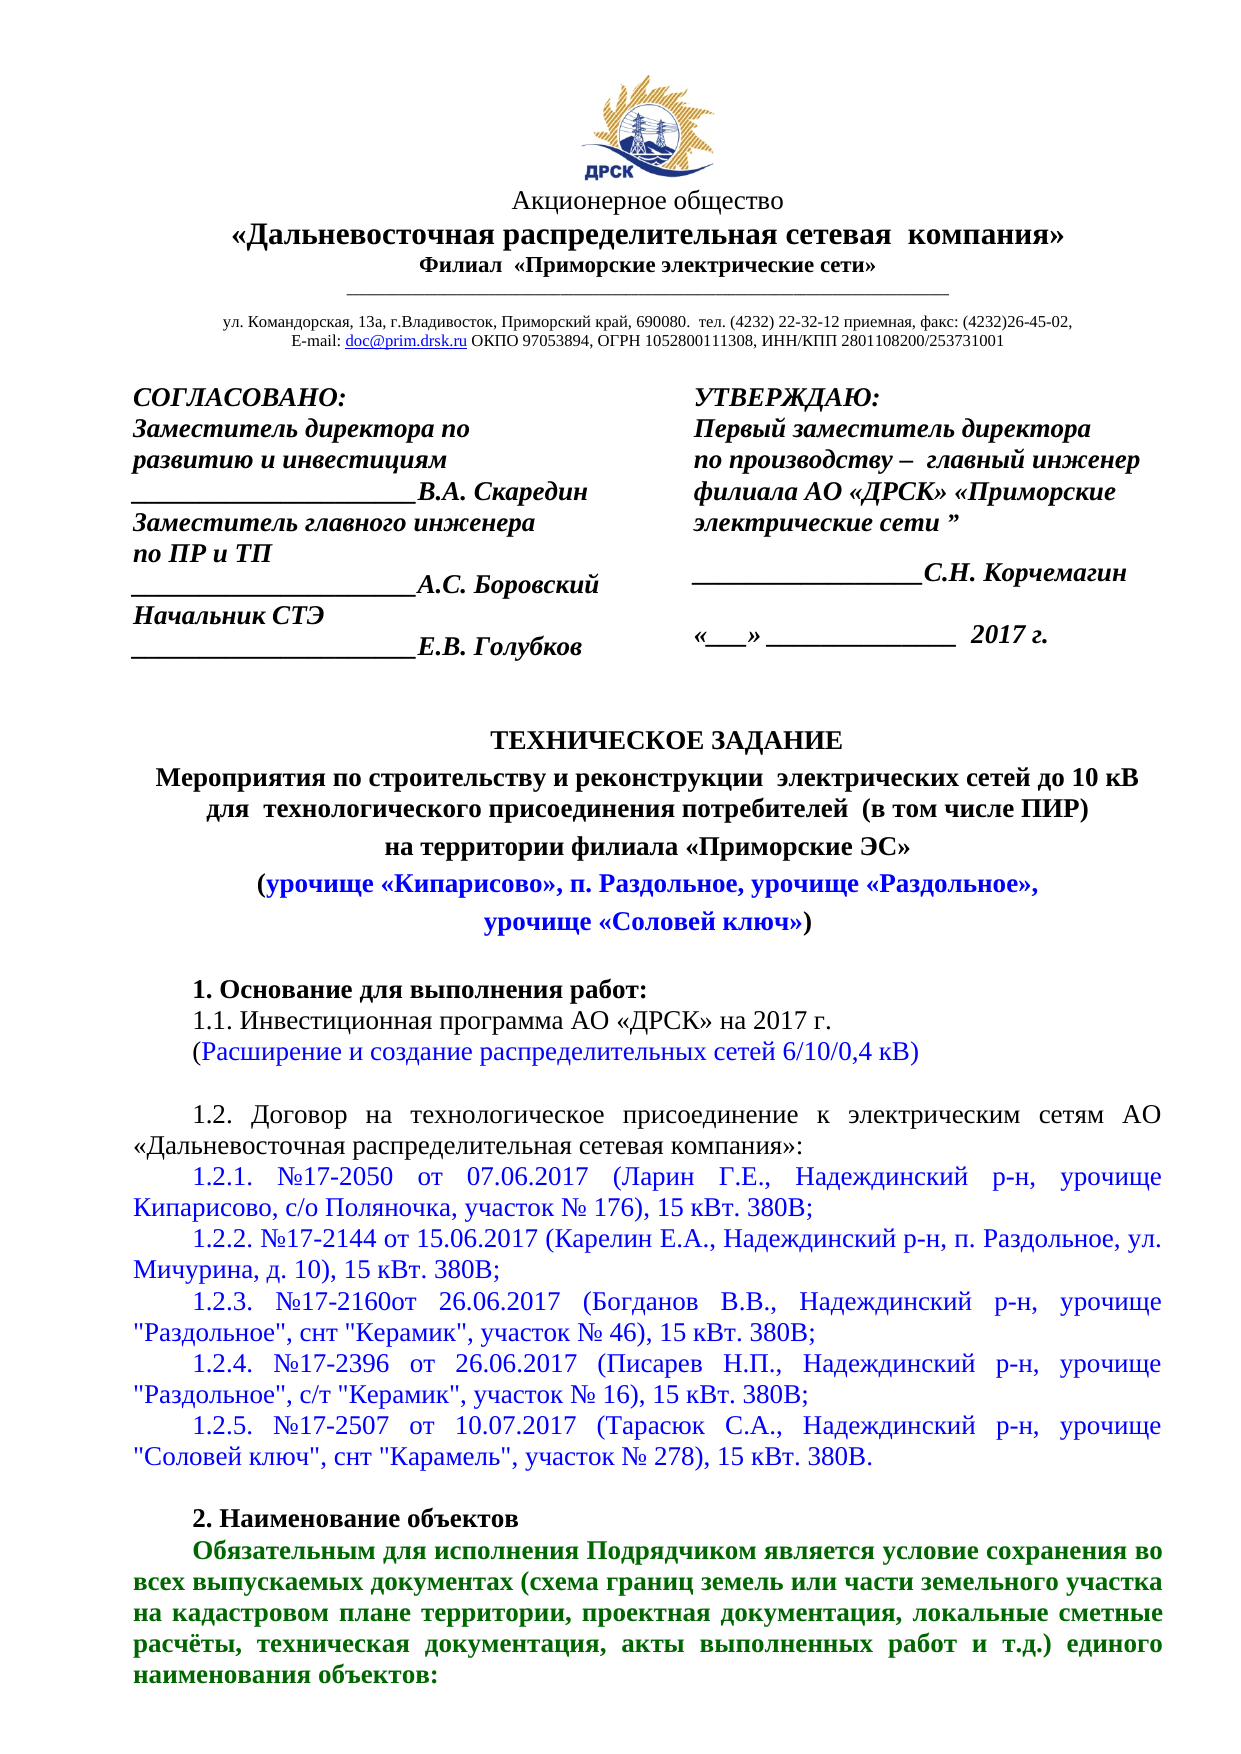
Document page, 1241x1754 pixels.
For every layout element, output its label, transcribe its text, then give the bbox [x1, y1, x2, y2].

text 1.2.1. №17-2050 от 07.06.2017 (Ларин Г.Е., Надеждинский р-н, урочище Кипарисово, с/о Поляночка, участок № 176), 15 кВт. 380В; [133, 1160, 1162, 1222]
text на территории филиала «Приморские ЭС» [133, 830, 1162, 861]
text ТЕХНИЧЕСКОЕ ЗАДАНИЕ [133, 724, 1201, 755]
table_header УТВЕРЖДАЮ: Первый заместитель директора по производству – главный инженер филиала АО «ДРСК» «Приморские электрические сети ” _________________С.Н. Корчемагин «___» ______________ 2017 г. [648, 381, 1174, 662]
text урочище «Соловей ключ») [133, 904, 1162, 936]
text (урочище «Кипарисово», п. Раздольное, урочище «Раздольное», [133, 867, 1162, 898]
text 1. Основание для выполнения работ: [133, 973, 1162, 1004]
text 1.2.3. №17-2160от 26.06.2017 (Богданов В.В., Надеждинский р-н, урочище "Раздольное", снт "Керамик", участок № 46), 15 кВт. 380В; [133, 1284, 1162, 1347]
text «Дальневосточная распределительная сетевая компания» [133, 215, 1162, 251]
text 1.2.2. №17-2144 от 15.06.2017 (Карелин Е.А., Надеждинский р-н, п. Раздольное, ул. Мичурина, д. 10), 15 кВт. 380В; [133, 1222, 1162, 1284]
table_cell Начальник СТЭ _____________________Е.В. Голубков [122, 599, 648, 662]
text Филиал «Приморские электрические сети» [133, 251, 1162, 278]
text 1.2.5. №17-2507 от 10.07.2017 (Тарасюк С.А., Надеждинский р-н, урочище "Соловей ключ", снт "Карамель", участок № 278), 15 кВт. 380В. [133, 1409, 1162, 1471]
text 1.2.4. №17-2396 от 26.06.2017 (Писарев Н.П., Надеждинский р-н, урочище "Раздольное", с/т "Керамик", участок № 16), 15 кВт. 380В; [133, 1347, 1162, 1409]
text E-mail: doc@prim.drsk.ru ОКПО 97053894, ОГРН 1052800111308, ИНН/КПП 2801108200/253731001 [133, 331, 1162, 350]
table_cell Заместитель главного инженера по ПР и ТП _____________________А.С. Боровский [122, 506, 648, 599]
text (Расширение и создание распределительных сетей 6/10/0,4 кВ) [133, 1035, 1201, 1067]
picture [580, 75, 715, 185]
text 1.1. Инвестиционная программа АО «ДРСК» на 2017 г. [133, 1004, 1201, 1035]
text Мероприятия по строительству и реконструкции электрических сетей до 10 кВ для технологического присоединения потребителей (в том числе ПИР) [133, 761, 1162, 823]
text _____________________________________________________________________________________________ [133, 278, 1162, 298]
text ул. Командорская, 13a, г.Владивосток, Приморский край, 690080. тел. (4232) 22-32-12 приемная, факс: (4232)26-45-02, [133, 312, 1162, 331]
text Акционерное общество [133, 184, 1162, 215]
table_header СОГЛАСОВАНО: Заместитель директора по развитию и инвестициям _____________________В.А. Скаредин [122, 381, 648, 506]
text Обязательным для исполнения Подрядчиком является условие сохранения во всех выпускаемых документах (схема границ земель или части земельного участка на кадастровом плане территории, проектная документация, локальные сметные расчёты, техническая документация, акты выполненных работ и т.д.) единого наименования объектов: [133, 1534, 1164, 1689]
text 2. Наименование объектов [133, 1503, 1164, 1534]
text 1.2. Договор на технологическое присоединение к электрическим сетям АО «Дальневосточная распределительная сетевая компания»: [133, 1098, 1162, 1160]
